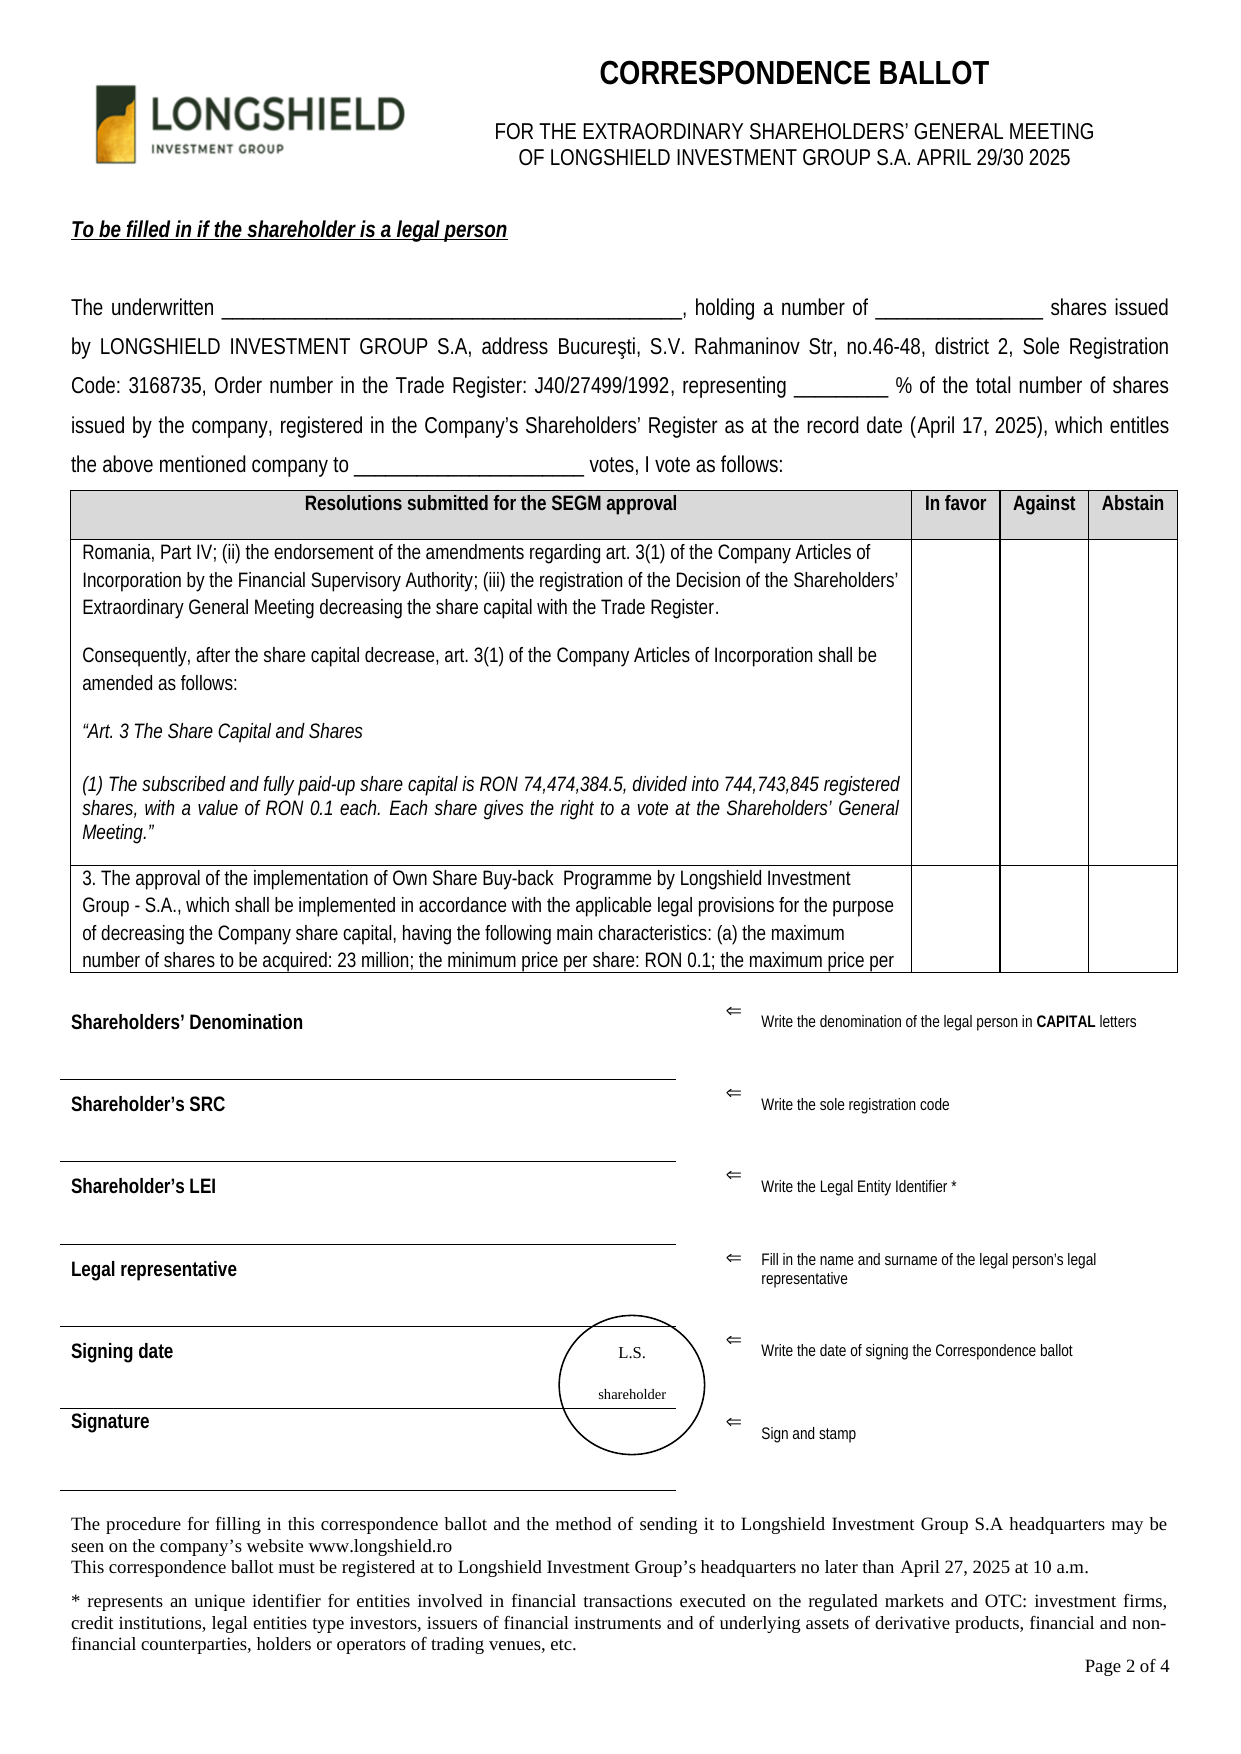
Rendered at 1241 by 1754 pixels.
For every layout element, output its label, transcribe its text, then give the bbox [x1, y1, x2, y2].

table_cell [912, 540, 999, 864]
table_cell 2. The approval of the decrease in the subscribed share capital of Longshield Investment Group - S.A. from RON 76,110,584.5 to RON 74,474,384.5, by cancelling 16,362,000 own shares acquired by the Company following the implementation during the period from 18.12.2024 to 10.01.2025 of the public offering for the purchase of own shares in the application of the buy-back programme approved by the Shareholders’ General Meeting. After the share capital decrease, the subscribed and paid-up share capital of Longshield Investment Group - S.A. shall be in the amount of RON 74,474,384.5, divided into 744,743,845 registered shares with a value of RON 0.1 each. The subscribed share capital shall be decreased pursuant to art. 207(1)(c) of Law no. 31/1990 and shall take effect after the fulfilment of the legal conditions, namely: (i) the publication of the Decision of the Shareholders’ Extraordinary General Meeting decreasing the share capital in the Official Journal of Romania, Part IV; (ii) the endorsement of the amendments regarding art. 3(1) of the Company Articles of Incorporation by the Financial Supervisory Authority; (iii) the registration of the Decision of the Shareholders’ Extraordinary General Meeting decreasing the share capital with the Trade Register. Consequently, after the share capital decrease, art. 3(1) of the Company Articles of Incorporation shall be amended as follows: “Art. 3 The Share Capital and Shares (1) The subscribed and fully paid-up share capital is RON 74,474,384.5, divided into 744,743,845 registered shares, with a value of RON 0.1 each. Each share gives the right to a vote at the Shareholders’ General Meeting.” [71, 540, 911, 864]
table_header In favor [912, 491, 999, 539]
table_header Resolutions submitted for the SEGM approval [71, 491, 911, 539]
table_cell [1089, 866, 1177, 972]
table_cell [912, 866, 999, 972]
table_header Abstain [1089, 491, 1177, 539]
table_cell [1001, 866, 1088, 972]
table_header Against [1001, 491, 1088, 539]
table_cell [1089, 540, 1177, 864]
table_cell 3. The approval of the implementation of Own Share Buy-back Programme by Longshield Investment Group - S.A., which shall be implemented in accordance with the applicable legal provisions for the purpose of decreasing the Company share capital, having the following main characteristics: (a) the maximum number of shares to be acquired: 23 million; the minimum price per share: RON 0.1; the maximum price per share: RON 3.3926; the duration of the programme: at most 18 months after the date of registration of the meeting’s decision with the Trade Register; (b) shares repurchased under the Own Share Buy-back Programme shall be paid from sources provided for by law, namely from Company available reserves and shall also include other requirements imposed by the specific laws, and the acquisition of shares under the Programme shall be carried out by means of all market operations allowed by the specific laws, which may also include public purchase offerings initiated by the Company; (c) Longshield Investment Group - S.A. is authorised, throughout the Programme, to acquire own shares, granting Power of Attorney to the Company legal representative, S.A.I. Muntenia Invest - S.A., to conclude all documents, to take all necessary steps and to complete all formalities required for the implementation of the Own Share Buy-back Programme in compliance with the main characteristics of the Buy-back Programme approved by the Shareholders’ General Meeting. [71, 866, 911, 972]
table_cell [1001, 540, 1088, 864]
picture [70, 53, 426, 195]
